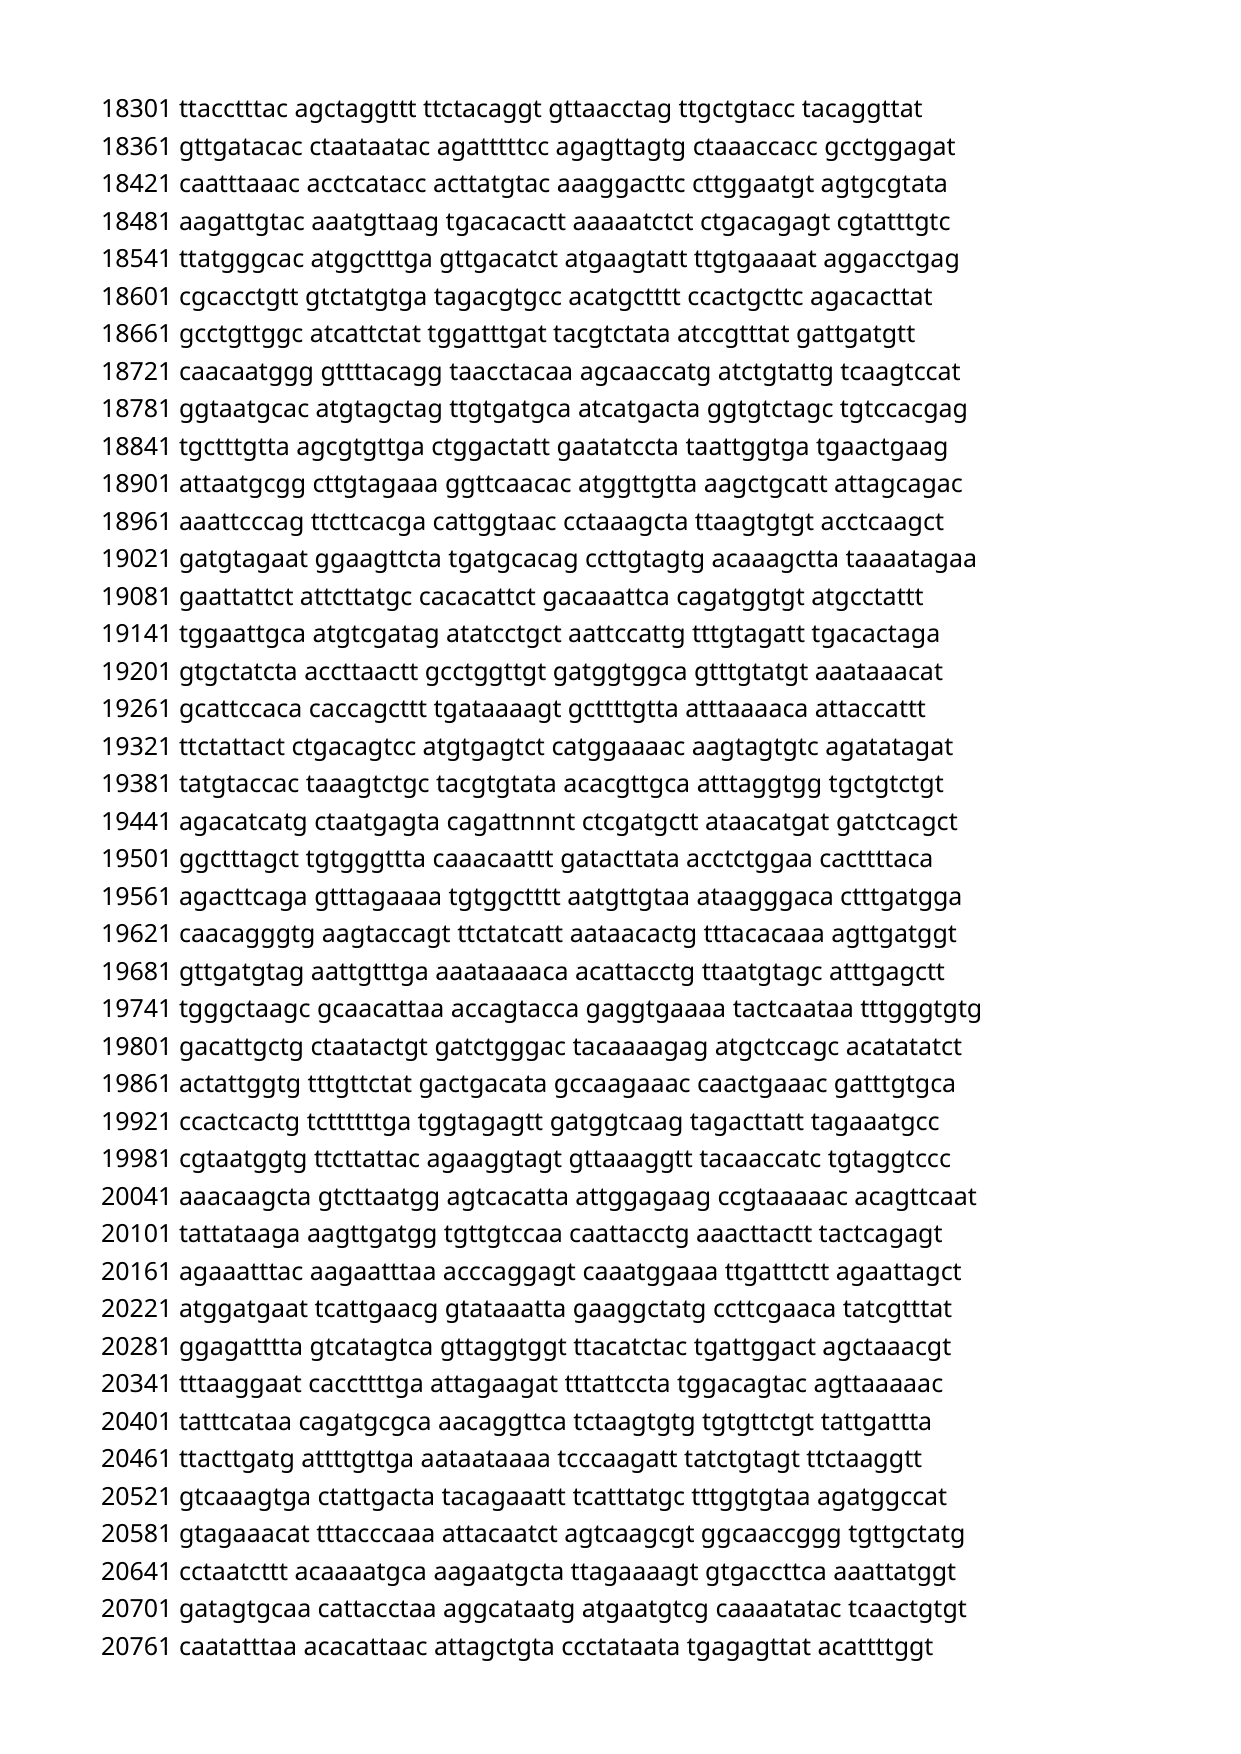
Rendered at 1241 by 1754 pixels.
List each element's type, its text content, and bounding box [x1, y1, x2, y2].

text 19321 ttctattact ctgacagtcc atgtgagtct catggaaaac aagtagtgtc agatatagat [75, 727, 1165, 764]
text 19201 gtgctatcta accttaactt gcctggttgt gatggtggca gtttgtatgt aaataaacat [75, 652, 1165, 689]
text 20341 tttaaggaat caccttttga attagaagat tttattccta tggacagtac agttaaaaac [75, 1364, 1165, 1402]
text 20281 ggagatttta gtcatagtca gttaggtggt ttacatctac tgattggact agctaaacgt [75, 1327, 1165, 1364]
text 18541 ttatgggcac atggctttga gttgacatct atgaagtatt ttgtgaaaat aggacctgag [75, 239, 1165, 277]
text 20581 gtagaaacat tttacccaaa attacaatct agtcaagcgt ggcaaccggg tgttgctatg [75, 1514, 1165, 1552]
text 20041 aaacaagcta gtcttaatgg agtcacatta attggagaag ccgtaaaaac acagttcaat [75, 1177, 1165, 1214]
text 18721 caacaatggg gttttacagg taacctacaa agcaaccatg atctgtattg tcaagtccat [75, 352, 1165, 389]
text 19561 agacttcaga gtttagaaaa tgtggctttt aatgttgtaa ataagggaca ctttgatgga [75, 877, 1165, 914]
text 19501 ggctttagct tgtgggttta caaacaattt gatacttata acctctggaa cacttttaca [75, 839, 1165, 877]
text 18421 caatttaaac acctcatacc acttatgtac aaaggacttc cttggaatgt agtgcgtata [75, 164, 1165, 202]
text 19981 cgtaatggtg ttcttattac agaaggtagt gttaaaggtt tacaaccatc tgtaggtccc [75, 1139, 1165, 1177]
text 19261 gcattccaca caccagcttt tgataaaagt gcttttgtta atttaaaaca attaccattt [75, 689, 1165, 727]
text 20161 agaaatttac aagaatttaa acccaggagt caaatggaaa ttgatttctt agaattagct [75, 1252, 1165, 1289]
text 20101 tattataaga aagttgatgg tgttgtccaa caattacctg aaacttactt tactcagagt [75, 1214, 1165, 1252]
text 19741 tgggctaagc gcaacattaa accagtacca gaggtgaaaa tactcaataa tttgggtgtg [75, 989, 1165, 1027]
text 19021 gatgtagaat ggaagttcta tgatgcacag ccttgtagtg acaaagctta taaaatagaa [75, 539, 1165, 577]
text 20641 cctaatcttt acaaaatgca aagaatgcta ttagaaaagt gtgaccttca aaattatggt [75, 1552, 1165, 1589]
text 19861 actattggtg tttgttctat gactgacata gccaagaaac caactgaaac gatttgtgca [75, 1064, 1165, 1102]
text 18781 ggtaatgcac atgtagctag ttgtgatgca atcatgacta ggtgtctagc tgtccacgag [75, 389, 1165, 427]
text 18901 attaatgcgg cttgtagaaa ggttcaacac atggttgtta aagctgcatt attagcagac [75, 464, 1165, 502]
text 19621 caacagggtg aagtaccagt ttctatcatt aataacactg tttacacaaa agttgatggt [75, 914, 1165, 952]
text 19801 gacattgctg ctaatactgt gatctgggac tacaaaagag atgctccagc acatatatct [75, 1027, 1165, 1064]
text 18301 ttacctttac agctaggttt ttctacaggt gttaacctag ttgctgtacc tacaggttat [75, 89, 1165, 127]
text 18961 aaattcccag ttcttcacga cattggtaac cctaaagcta ttaagtgtgt acctcaagct [75, 502, 1165, 539]
text 19441 agacatcatg ctaatgagta cagattnnnt ctcgatgctt ataacatgat gatctcagct [75, 802, 1165, 839]
text 19381 tatgtaccac taaagtctgc tacgtgtata acacgttgca atttaggtgg tgctgtctgt [75, 764, 1165, 802]
text 18361 gttgatacac ctaataatac agatttttcc agagttagtg ctaaaccacc gcctggagat [75, 127, 1165, 164]
text 20221 atggatgaat tcattgaacg gtataaatta gaaggctatg ccttcgaaca tatcgtttat [75, 1289, 1165, 1327]
text 19681 gttgatgtag aattgtttga aaataaaaca acattacctg ttaatgtagc atttgagctt [75, 952, 1165, 989]
text 18601 cgcacctgtt gtctatgtga tagacgtgcc acatgctttt ccactgcttc agacacttat [75, 277, 1165, 314]
text 19921 ccactcactg tcttttttga tggtagagtt gatggtcaag tagacttatt tagaaatgcc [75, 1102, 1165, 1139]
text 18481 aagattgtac aaatgttaag tgacacactt aaaaatctct ctgacagagt cgtatttgtc [75, 202, 1165, 239]
text 19081 gaattattct attcttatgc cacacattct gacaaattca cagatggtgt atgcctattt [75, 577, 1165, 614]
text 18661 gcctgttggc atcattctat tggatttgat tacgtctata atccgtttat gattgatgtt [75, 314, 1165, 352]
text 20401 tatttcataa cagatgcgca aacaggttca tctaagtgtg tgtgttctgt tattgattta [75, 1402, 1165, 1439]
text 19141 tggaattgca atgtcgatag atatcctgct aattccattg tttgtagatt tgacactaga [75, 614, 1165, 652]
text 20461 ttacttgatg attttgttga aataataaaa tcccaagatt tatctgtagt ttctaaggtt [75, 1439, 1165, 1477]
text 18841 tgctttgtta agcgtgttga ctggactatt gaatatccta taattggtga tgaactgaag [75, 427, 1165, 464]
text 20521 gtcaaagtga ctattgacta tacagaaatt tcatttatgc tttggtgtaa agatggccat [75, 1477, 1165, 1514]
text 20701 gatagtgcaa cattacctaa aggcataatg atgaatgtcg caaaatatac tcaactgtgt [75, 1589, 1165, 1627]
text 20761 caatatttaa acacattaac attagctgta ccctataata tgagagttat acattttggt [75, 1627, 1165, 1664]
